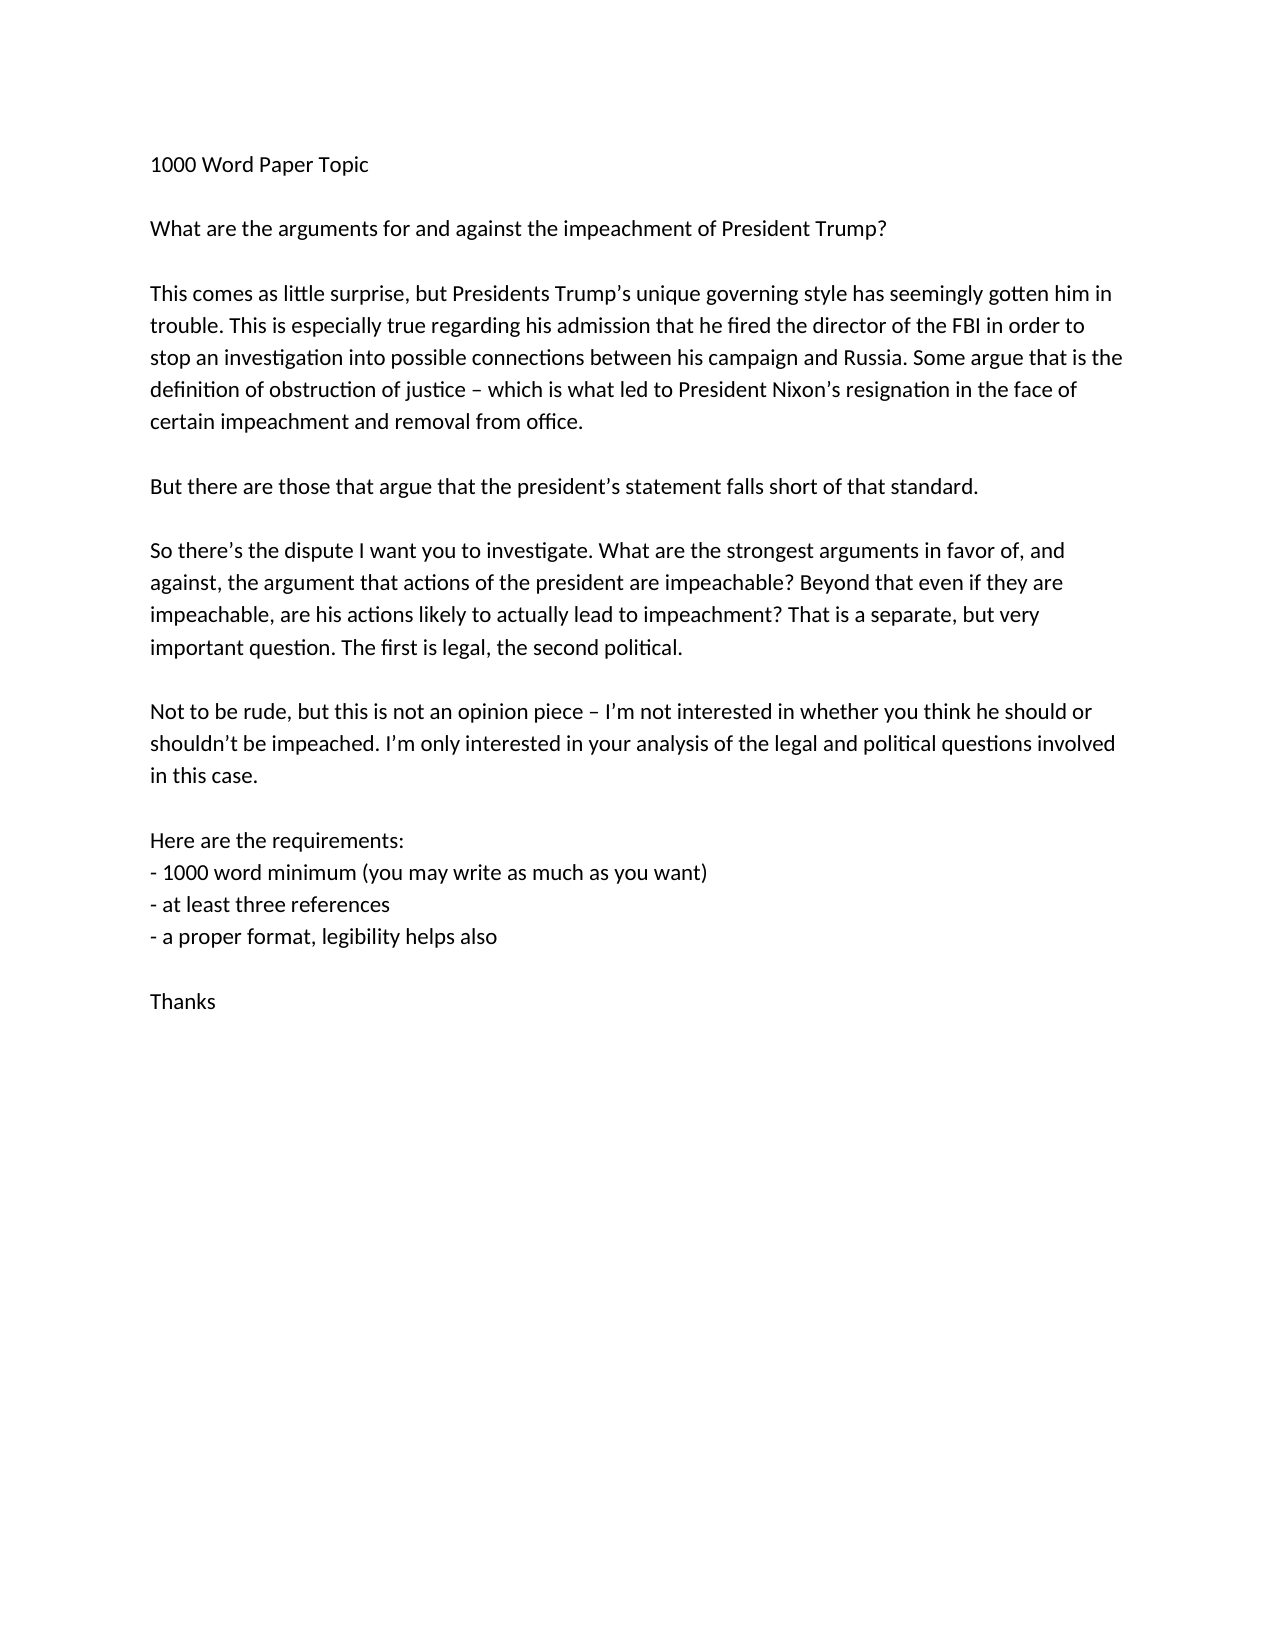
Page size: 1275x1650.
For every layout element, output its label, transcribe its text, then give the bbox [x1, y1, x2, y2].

text 1000 Word Paper Topic What are the arguments for and against the impeachment of President Trump? This comes as little surprise, but Presidents Trump’s unique governing style has seemingly gotten him in trouble. This is especially true regarding his admission that he fired the director of the FBI in order to stop an investigation into possible connections between his campaign and Russia. Some argue that is the definition of obstruction of justice – which is what led to President Nixon’s resignation in the face of certain impeachment and removal from office. But there are those that argue that the president’s statement falls short of that standard. So there’s the dispute I want you to investigate. What are the strongest arguments in favor of, and against, the argument that actions of the president are impeachable? Beyond that even if they are impeachable, are his actions likely to actually lead to impeachment? That is a separate, but very important question. The first is legal, the second political. Not to be rude, but this is not an opinion piece – I’m not interested in whether you think he should or shouldn’t be impeached. I’m only interested in your analysis of the legal and political questions involved in this case. Here are the requirements: - 1000 word minimum (you may write as much as you want) - at least three references - a proper format, legibility helps also Thanks [150, 150, 1125, 1015]
